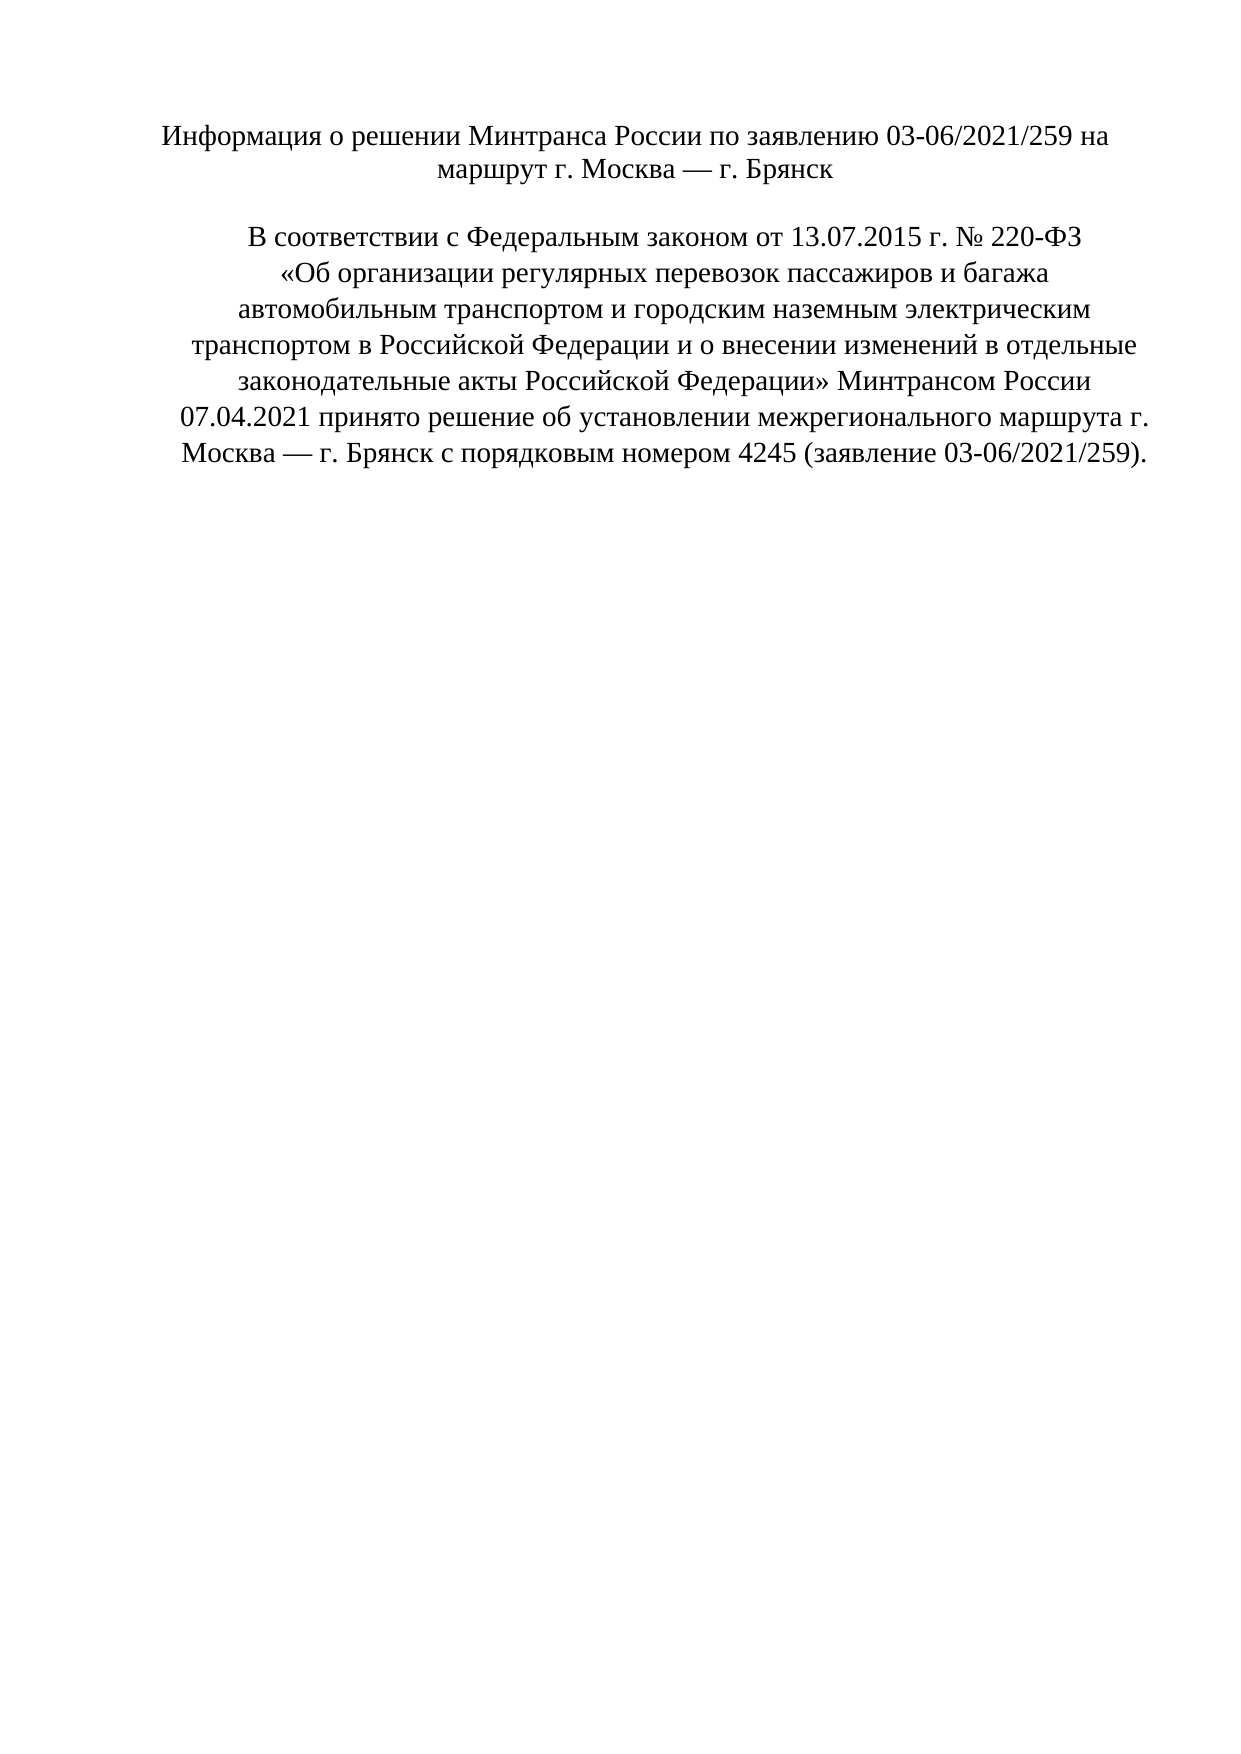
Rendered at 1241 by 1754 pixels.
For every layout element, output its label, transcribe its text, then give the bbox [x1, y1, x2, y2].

text Информация о решении Минтранса России по заявлению 03-06/2021/259 на маршрут г. Москва — г. Брянск [118, 118, 1152, 185]
text В соответствии с Федеральным законом от 13.07.2015 г. № 220-ФЗ «Об организации регулярных перевозок пассажиров и багажа автомобильным транспортом и городским наземным электрическим транспортом в Российской Федерации и о внесении изменений в отдельные законодательные акты Российской Федерации» Минтрансом России 07.04.2021 принято решение об установлении межрегионального маршрута г. Москва — г. Брянск с порядковым номером 4245 (заявление 03-06/2021/259). [177, 219, 1152, 469]
